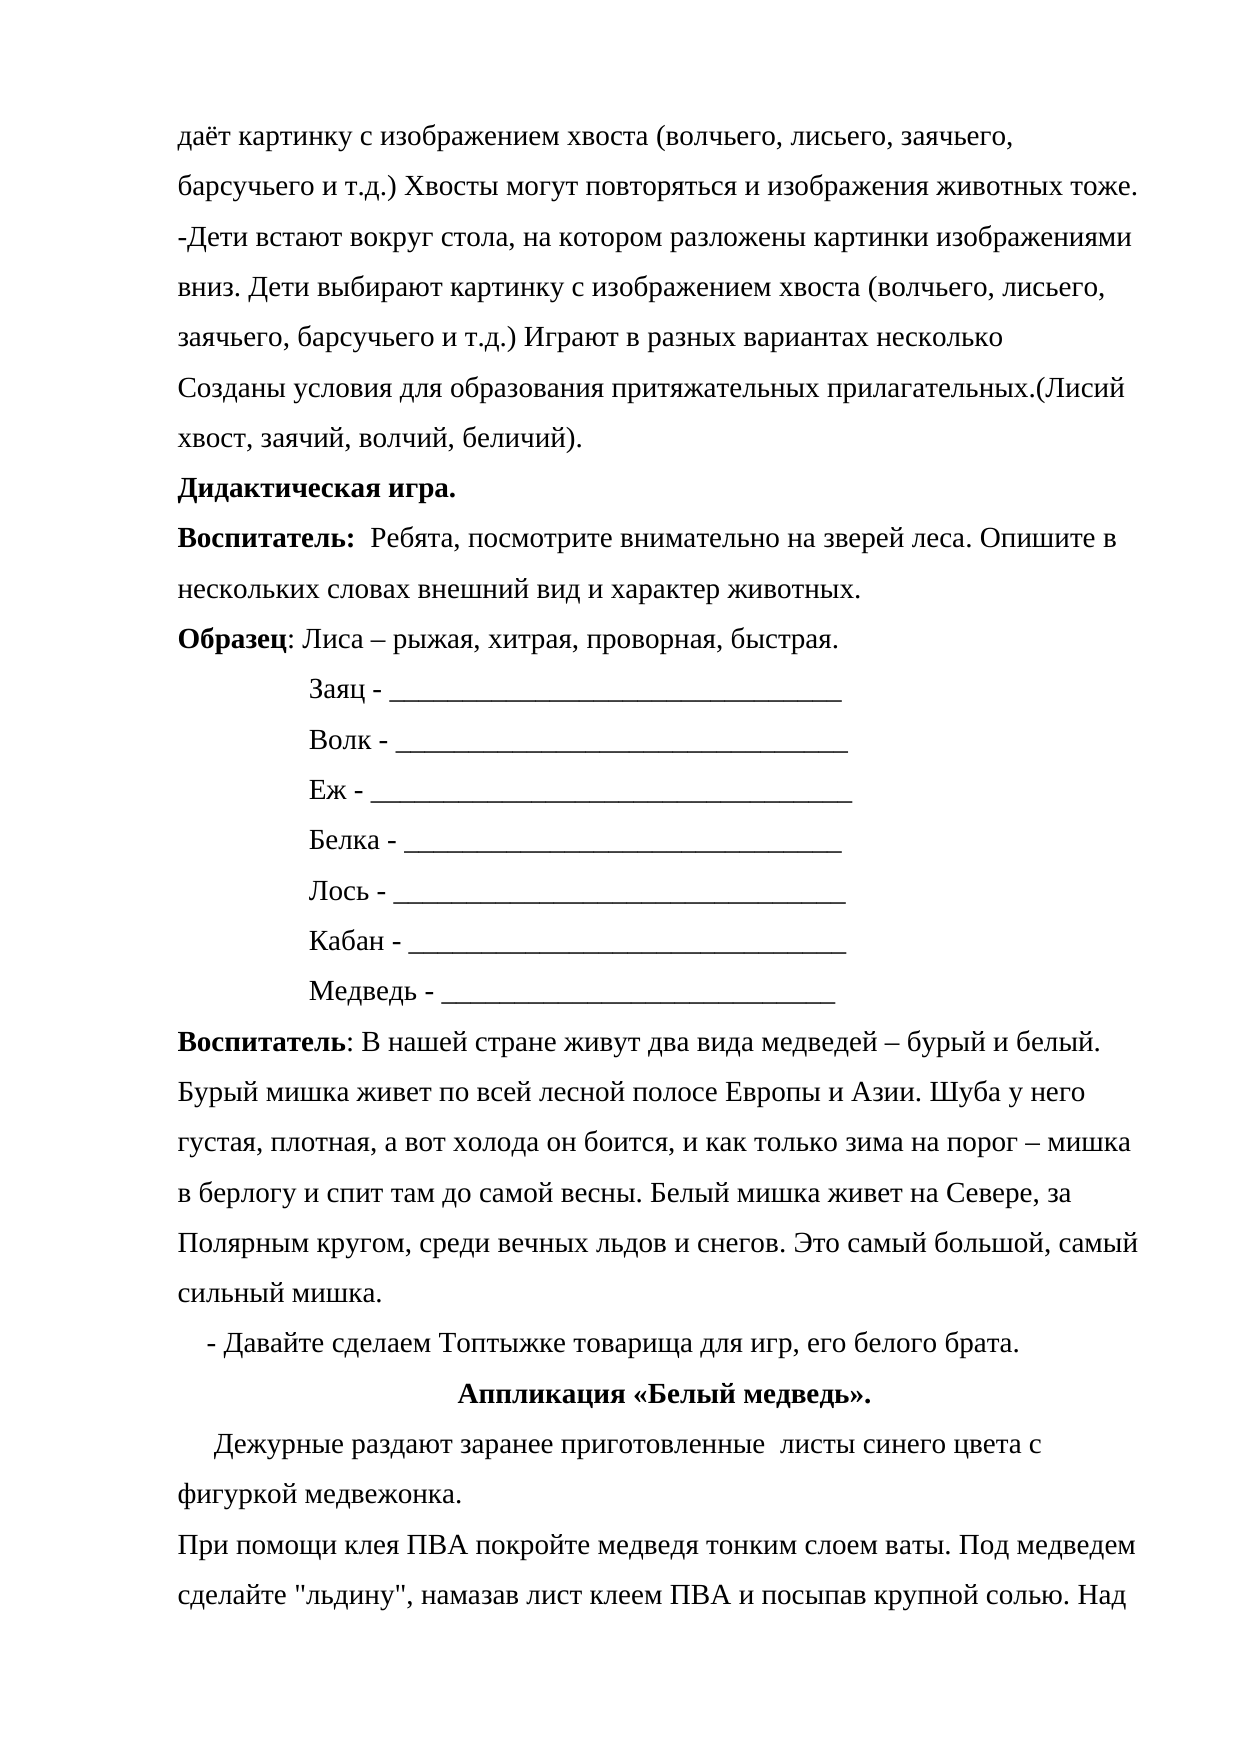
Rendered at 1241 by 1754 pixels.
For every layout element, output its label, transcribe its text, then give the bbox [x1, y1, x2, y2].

text Медведь - ___________________________ [177, 973, 1152, 1007]
text Аппликация «Белый медведь». [177, 1376, 1152, 1409]
text Образец: Лиса – рыжая, хитрая, проворная, быстрая. [177, 621, 1152, 655]
text Воспитатель: Ребята, посмотрите внимательно на зверей леса. Опишите в нескольких словах внешний вид и характер животных. [177, 521, 1152, 604]
text Еж - _________________________________ [177, 772, 1152, 806]
text Дидактическая игра. [177, 470, 1152, 504]
text Волк - _______________________________ [177, 722, 1152, 755]
text Заяц - _______________________________ [177, 672, 1152, 705]
text Лось - _______________________________ [177, 873, 1152, 906]
text - Давайте сделаем Топтыжке товарища для игр, его белого брата. [177, 1326, 1152, 1359]
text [177, 1527, 1152, 1611]
text Кабан - ______________________________ [177, 923, 1152, 957]
text Воспитатель: В нашей стране живут два вида медведей – бурый и белый. Бурый мишка живет по всей лесной полосе Европы и Азии. Шуба у него густая, плотная, а вот холода он боится, и как только зима на порог – мишка в берлогу и спит там до самой весны. Белый мишка живет на Севере, за Полярным кругом, среди вечных льдов и снегов. Это самый большой, самый сильный мишка. [177, 1024, 1152, 1309]
text Созданы условия для образования притяжательных прилагательных.(Лисий хвост, заячий, волчий, беличий). [177, 370, 1152, 453]
text Дежурные раздают заранее приготовленные листы синего цвета с фигуркой медвежонка. [177, 1426, 1152, 1510]
text -Дети встают вокруг стола, на котором разложены картинки изображениями вниз. Дети выбирают картинку с изображением хвоста (волчьего, лисьего, заячьего, барсучьего и т.д.) Играют в разных вариантах несколько [177, 219, 1152, 353]
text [177, 118, 1152, 202]
text Белка - ______________________________ [177, 822, 1152, 856]
